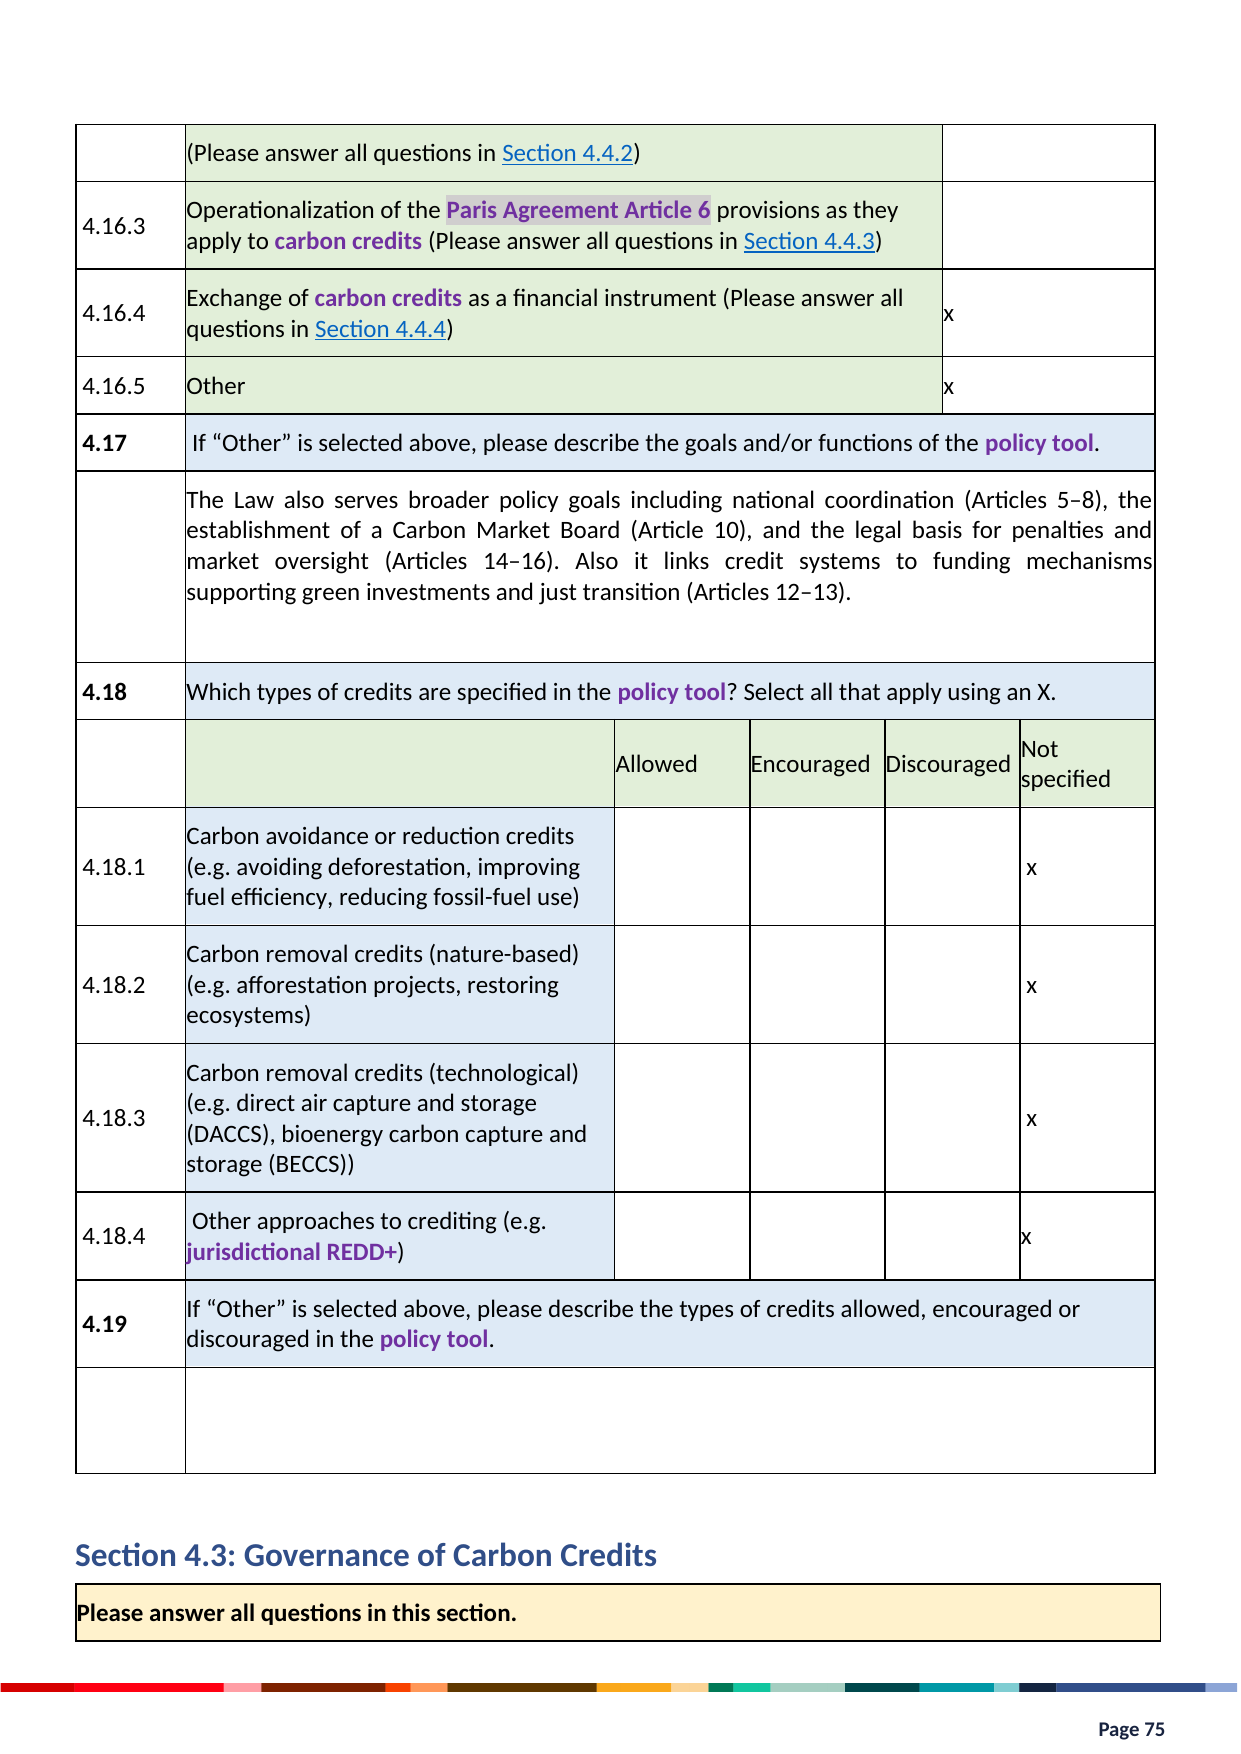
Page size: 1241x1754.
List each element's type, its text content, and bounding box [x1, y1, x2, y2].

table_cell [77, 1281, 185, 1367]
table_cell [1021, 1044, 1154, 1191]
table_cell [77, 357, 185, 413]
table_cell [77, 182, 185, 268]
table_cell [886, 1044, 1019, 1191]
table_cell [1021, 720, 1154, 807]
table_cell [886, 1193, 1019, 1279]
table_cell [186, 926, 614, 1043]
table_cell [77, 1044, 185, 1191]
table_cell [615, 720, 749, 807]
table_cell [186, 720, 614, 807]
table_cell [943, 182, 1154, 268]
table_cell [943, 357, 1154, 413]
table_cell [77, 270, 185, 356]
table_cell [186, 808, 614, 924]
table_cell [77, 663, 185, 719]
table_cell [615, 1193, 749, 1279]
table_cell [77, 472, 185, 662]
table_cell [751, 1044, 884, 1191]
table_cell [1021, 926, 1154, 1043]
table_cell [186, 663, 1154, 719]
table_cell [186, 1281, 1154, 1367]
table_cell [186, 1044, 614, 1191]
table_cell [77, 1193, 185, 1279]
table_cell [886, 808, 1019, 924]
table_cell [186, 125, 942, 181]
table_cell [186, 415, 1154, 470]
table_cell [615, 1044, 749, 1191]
subtitle Section 4.3: Governance of Carbon Credits [75, 1534, 1165, 1575]
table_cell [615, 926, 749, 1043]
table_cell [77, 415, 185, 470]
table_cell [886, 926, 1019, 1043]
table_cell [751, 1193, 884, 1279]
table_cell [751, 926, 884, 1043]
picture [0, 1683, 1236, 1692]
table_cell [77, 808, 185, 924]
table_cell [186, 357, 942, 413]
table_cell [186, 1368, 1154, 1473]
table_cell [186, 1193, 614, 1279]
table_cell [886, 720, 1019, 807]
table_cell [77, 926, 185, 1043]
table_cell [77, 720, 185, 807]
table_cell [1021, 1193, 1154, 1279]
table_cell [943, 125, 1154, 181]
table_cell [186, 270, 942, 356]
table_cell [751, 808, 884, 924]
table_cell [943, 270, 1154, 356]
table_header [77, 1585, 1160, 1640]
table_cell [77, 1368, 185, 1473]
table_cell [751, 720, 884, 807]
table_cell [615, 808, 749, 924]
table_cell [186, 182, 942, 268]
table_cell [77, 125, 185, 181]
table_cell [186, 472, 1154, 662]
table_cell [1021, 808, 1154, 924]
